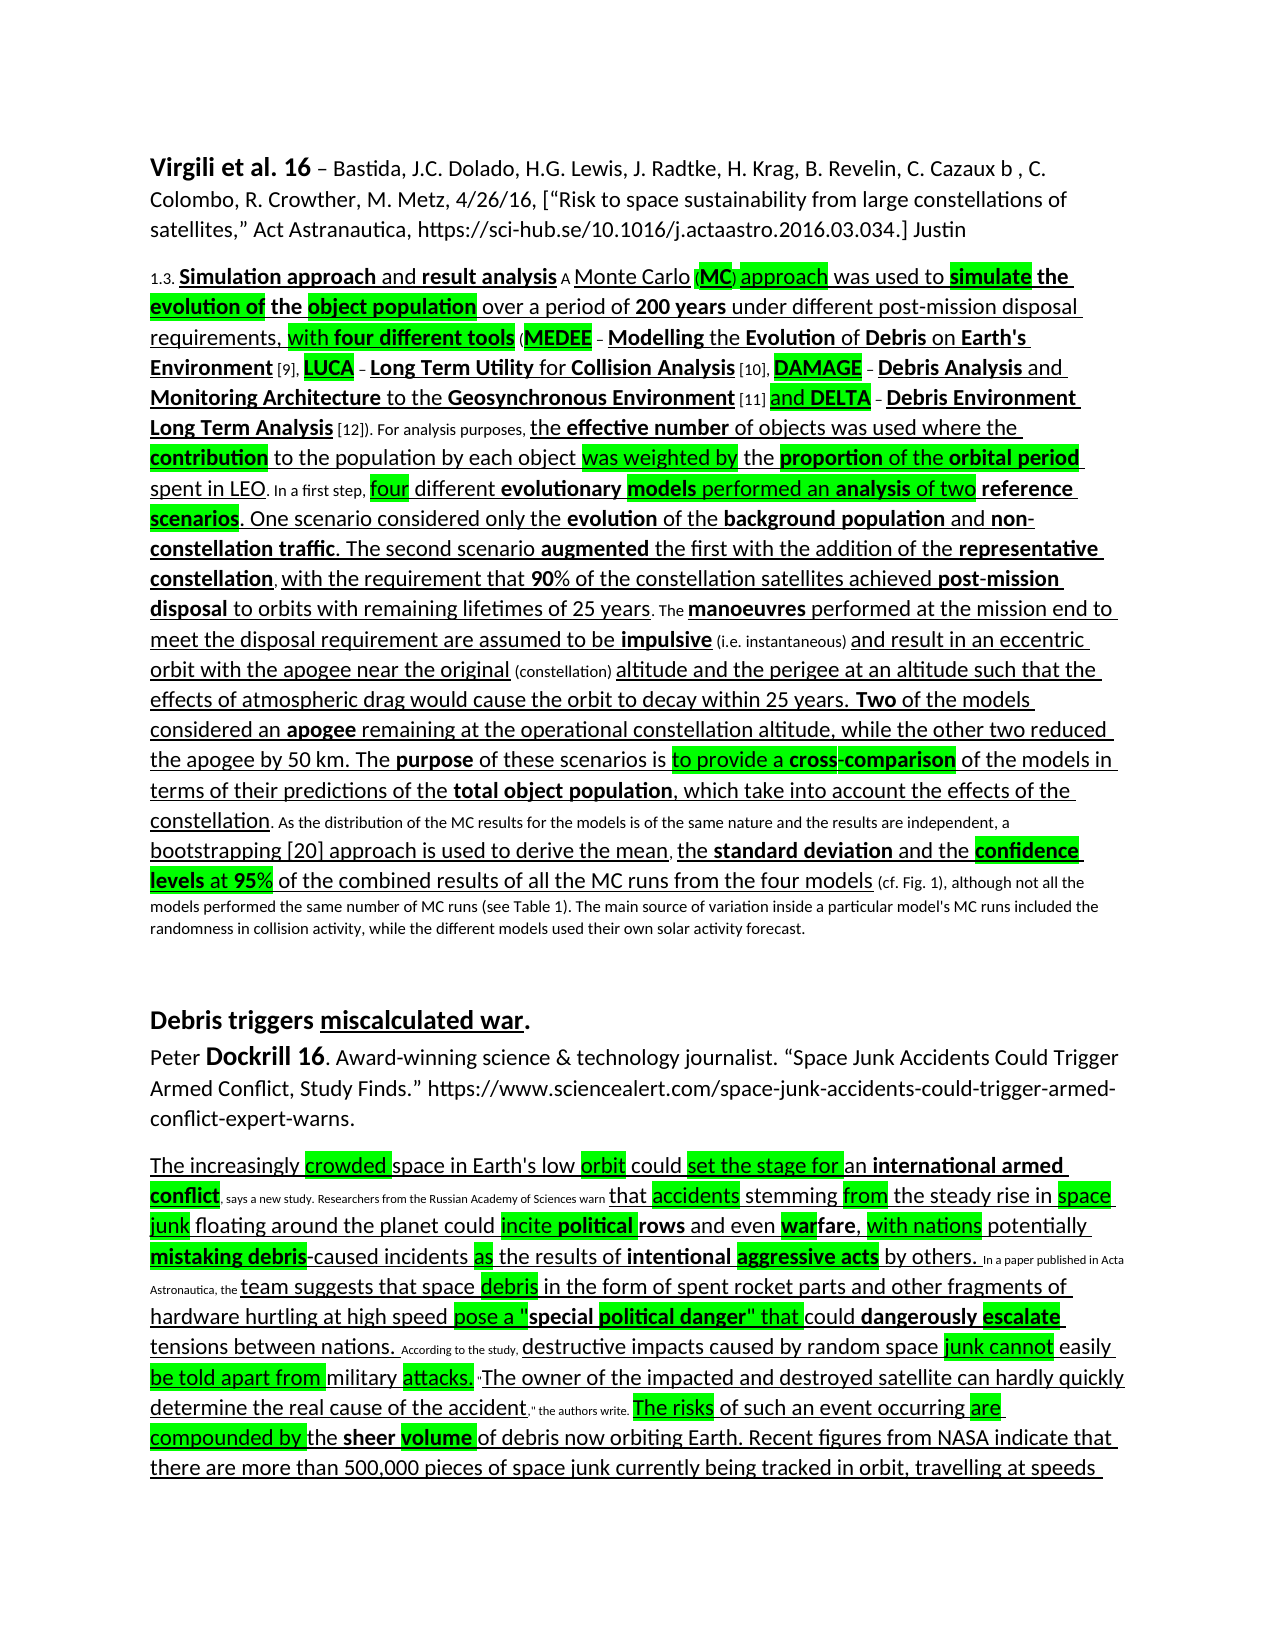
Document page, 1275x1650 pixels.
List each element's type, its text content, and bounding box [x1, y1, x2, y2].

text Virgili et al. 16 – Bastida, J.C. Dolado, H.G. Lewis, J. Radtke, H. Krag, B. Revelin, C. Cazaux b , C. Colombo, R. Crowther, M. Metz, 4/26/16, [“Risk to space sustainability from large constellations of satellites,” Act Astranautica, https://sci-hub.se/10.1016/j.actaastro.2016.03.034.] Justin [150, 150, 1125, 243]
subtitle Debris triggers miscalculated war. [150, 1003, 1125, 1036]
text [150, 1151, 1125, 1481]
text 1.3. Simulation approach and result analysis A Monte Carlo (MC) approach was used to simulate the evolution of the object population over a period of 200 years under different post-mission disposal requirements, with four different tools (MEDEE – Modelling the Evolution of Debris on Earth's Environment [9], LUCA – Long Term Utility for Collision Analysis [10], DAMAGE – Debris Analysis and Monitoring Architecture to the Geosynchronous Environment [11] and DELTA – Debris Environment Long Term Analysis [12]). For analysis purposes, the effective number of objects was used where the contribution to the population by each object was weighted by the proportion of the orbital period spent in LEO. In a first step, four different evolutionary models performed an analysis of two reference scenarios. One scenario considered only the evolution of the background population and non-constellation traffic. The second scenario augmented the first with the addition of the representative constellation, with the requirement that 90% of the constellation satellites achieved post-mission disposal to orbits with remaining lifetimes of 25 years. The manoeuvres performed at the mission end to meet the disposal requirement are assumed to be impulsive (i.e. instantaneous) and result in an eccentric orbit with the apogee near the original (constellation) altitude and the perigee at an altitude such that the effects of atmospheric drag would cause the orbit to decay within 25 years. Two of the models considered an apogee remaining at the operational constellation altitude, while the other two reduced the apogee by 50 km. The purpose of these scenarios is to provide a cross-comparison of the models in terms of their predictions of the total object population, which take into account the effects of the constellation. As the distribution of the MC results for the models is of the same nature and the results are independent, a bootstrapping [20] approach is used to derive the mean, the standard deviation and the confidence levels at 95% of the combined results of all the MC runs from the four models (cf. Fig. 1), although not all the models performed the same number of MC runs (see Table 1). The main source of variation inside a particular model's MC runs included the randomness in collision activity, while the different models used their own solar activity forecast. [150, 262, 1125, 938]
text Peter Dockrill 16. Award-winning science & technology journalist. “Space Junk Accidents Could Trigger Armed Conflict, Study Finds.” https://www.sciencealert.com/space-junk-accidents-could-trigger-armed-conflict-expert-warns. [150, 1039, 1125, 1132]
